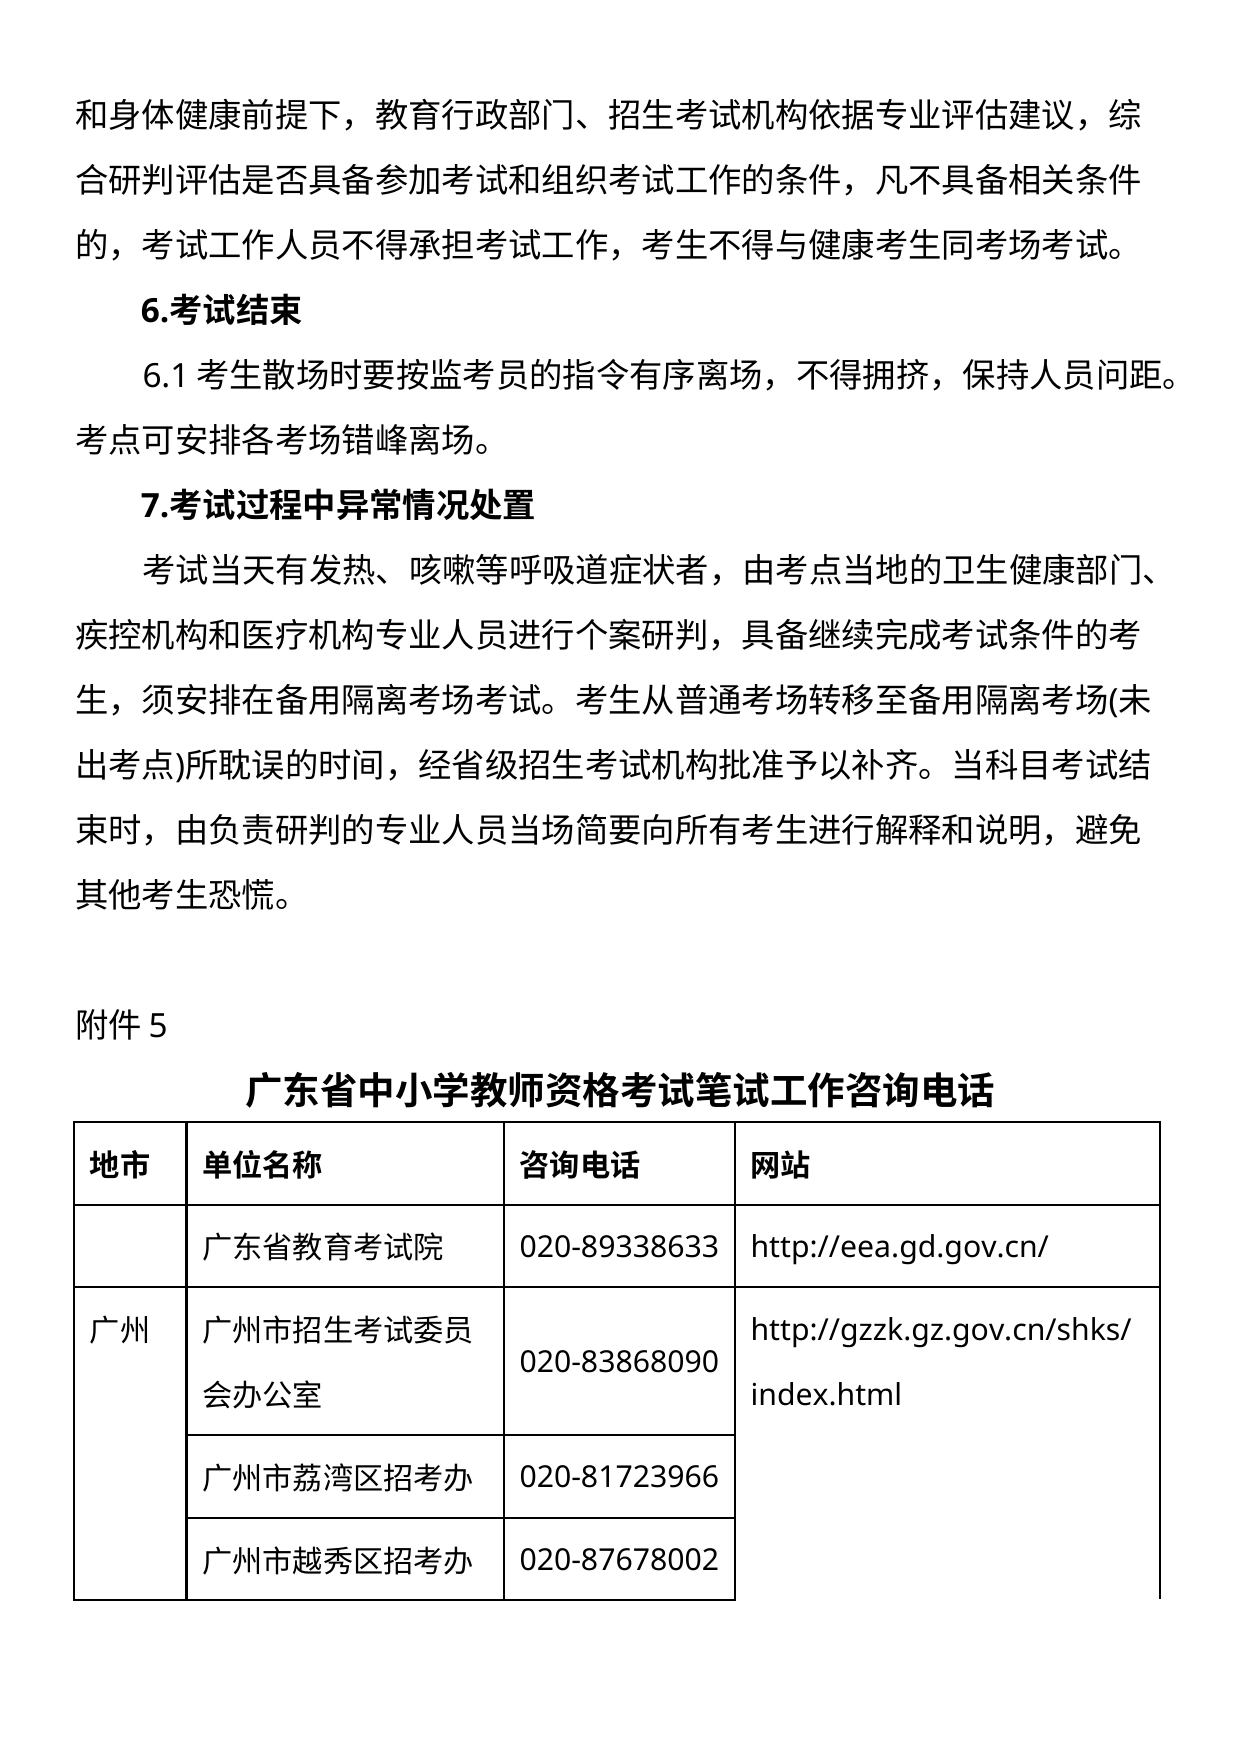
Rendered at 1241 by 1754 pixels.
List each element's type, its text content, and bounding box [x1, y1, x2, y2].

table_cell 广州市招生考试委员会办公室 [188, 1288, 503, 1434]
table_header 咨询电话 [505, 1123, 734, 1203]
table_cell 020-87678002 [505, 1519, 734, 1599]
table_cell 广州市荔湾区招考办 [188, 1436, 503, 1517]
table_cell [75, 1206, 185, 1286]
text 6.1考生散场时要按监考员的指令有序离场，不得拥挤，保持人员问距。考点可安排各考场错峰离场。 [75, 341, 1165, 471]
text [75, 81, 1165, 276]
table_header 地市 [75, 1123, 185, 1203]
table_cell 020-81723966 [505, 1436, 734, 1517]
table_cell 广州 [75, 1288, 185, 1599]
text 6.考试结束 [75, 276, 1165, 341]
table_cell http://gzzk.gz.gov.cn/shks/index.html [736, 1288, 1159, 1599]
table_cell 广州市越秀区招考办 [188, 1519, 503, 1599]
table_cell 020-89338633 [505, 1206, 734, 1286]
text 附件5 [75, 926, 1165, 1056]
text 广东省中小学教师资格考试笔试工作咨询电话 [75, 1056, 1165, 1121]
table_header 网站 [736, 1123, 1159, 1203]
table_cell http://eea.gd.gov.cn/ [736, 1206, 1159, 1286]
table_cell 广东省教育考试院 [188, 1206, 503, 1286]
table_cell 020-83868090 [505, 1288, 734, 1434]
text 考试当天有发热、咳嗽等呼吸道症状者，由考点当地的卫生健康部门、疾控机构和医疗机构专业人员进行个案研判，具备继续完成考试条件的考生，须安排在备用隔离考场考试。考生从普通考场转移至备用隔离考场(未出考点)所耽误的时间，经省级招生考试机构批准予以补齐。当科目考试结束时，由负责研判的专业人员当场简要向所有考生进行解释和说明，避免其他考生恐慌。 [75, 536, 1165, 926]
table_header 单位名称 [188, 1123, 503, 1203]
text 7.考试过程中异常情况处置 [75, 471, 1165, 536]
